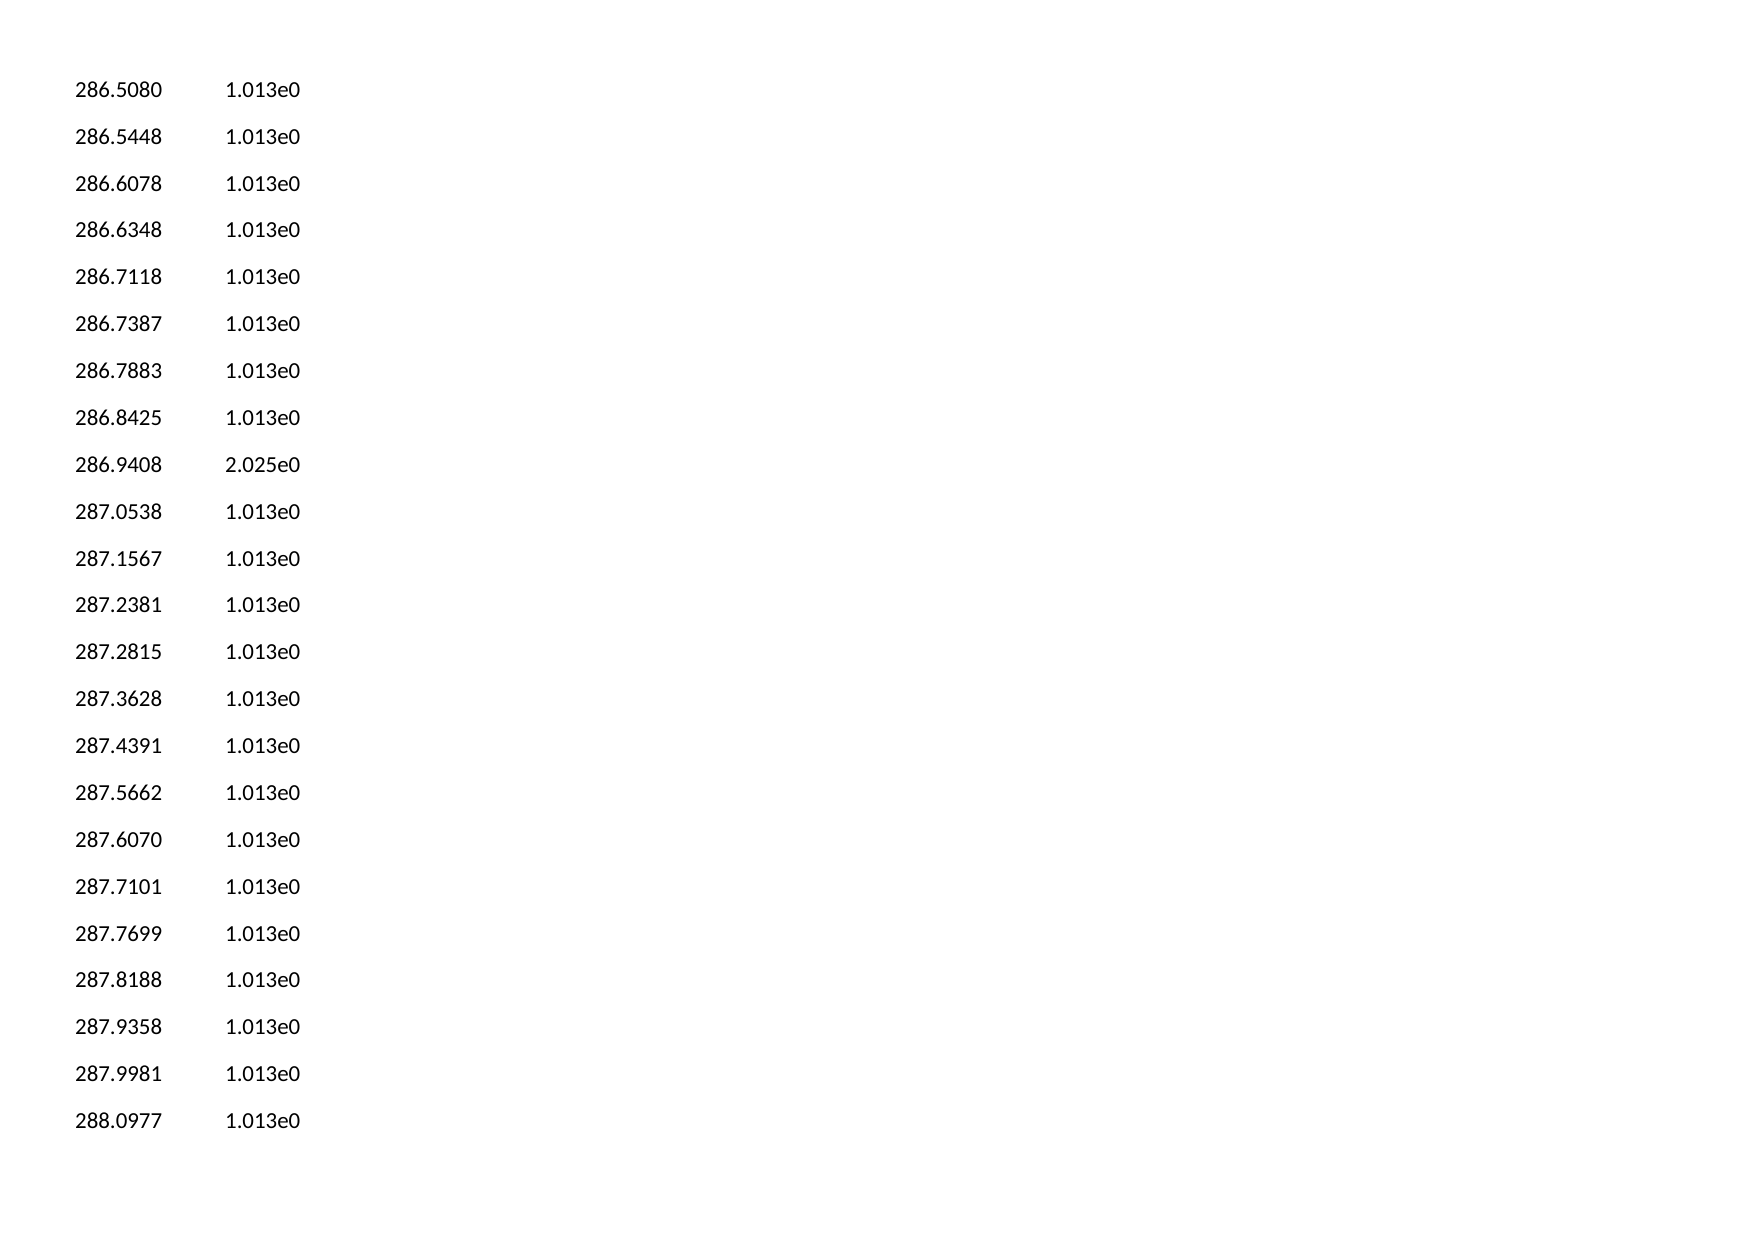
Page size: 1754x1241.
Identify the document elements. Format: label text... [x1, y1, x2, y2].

text 288.0977 1.013e0 [75, 1106, 1679, 1134]
text 287.9358 1.013e0 [75, 1012, 1679, 1041]
text 287.2381 1.013e0 [75, 591, 1679, 619]
text 287.9981 1.013e0 [75, 1059, 1679, 1087]
text 286.5080 1.013e0 [75, 75, 1679, 103]
text 287.6070 1.013e0 [75, 825, 1679, 853]
text 287.8188 1.013e0 [75, 966, 1679, 994]
text 286.9408 2.025e0 [75, 450, 1679, 478]
text 286.7387 1.013e0 [75, 309, 1679, 337]
text 287.5662 1.013e0 [75, 778, 1679, 806]
text 286.7118 1.013e0 [75, 262, 1679, 291]
text 286.6078 1.013e0 [75, 169, 1679, 197]
text 286.6348 1.013e0 [75, 216, 1679, 244]
text 287.2815 1.013e0 [75, 637, 1679, 666]
text 286.5448 1.013e0 [75, 122, 1679, 150]
text 287.3628 1.013e0 [75, 684, 1679, 712]
text 287.7699 1.013e0 [75, 919, 1679, 947]
text 286.7883 1.013e0 [75, 356, 1679, 384]
text 287.1567 1.013e0 [75, 544, 1679, 572]
text 286.8425 1.013e0 [75, 403, 1679, 431]
text 287.4391 1.013e0 [75, 731, 1679, 759]
text 287.0538 1.013e0 [75, 497, 1679, 525]
text 287.7101 1.013e0 [75, 872, 1679, 900]
